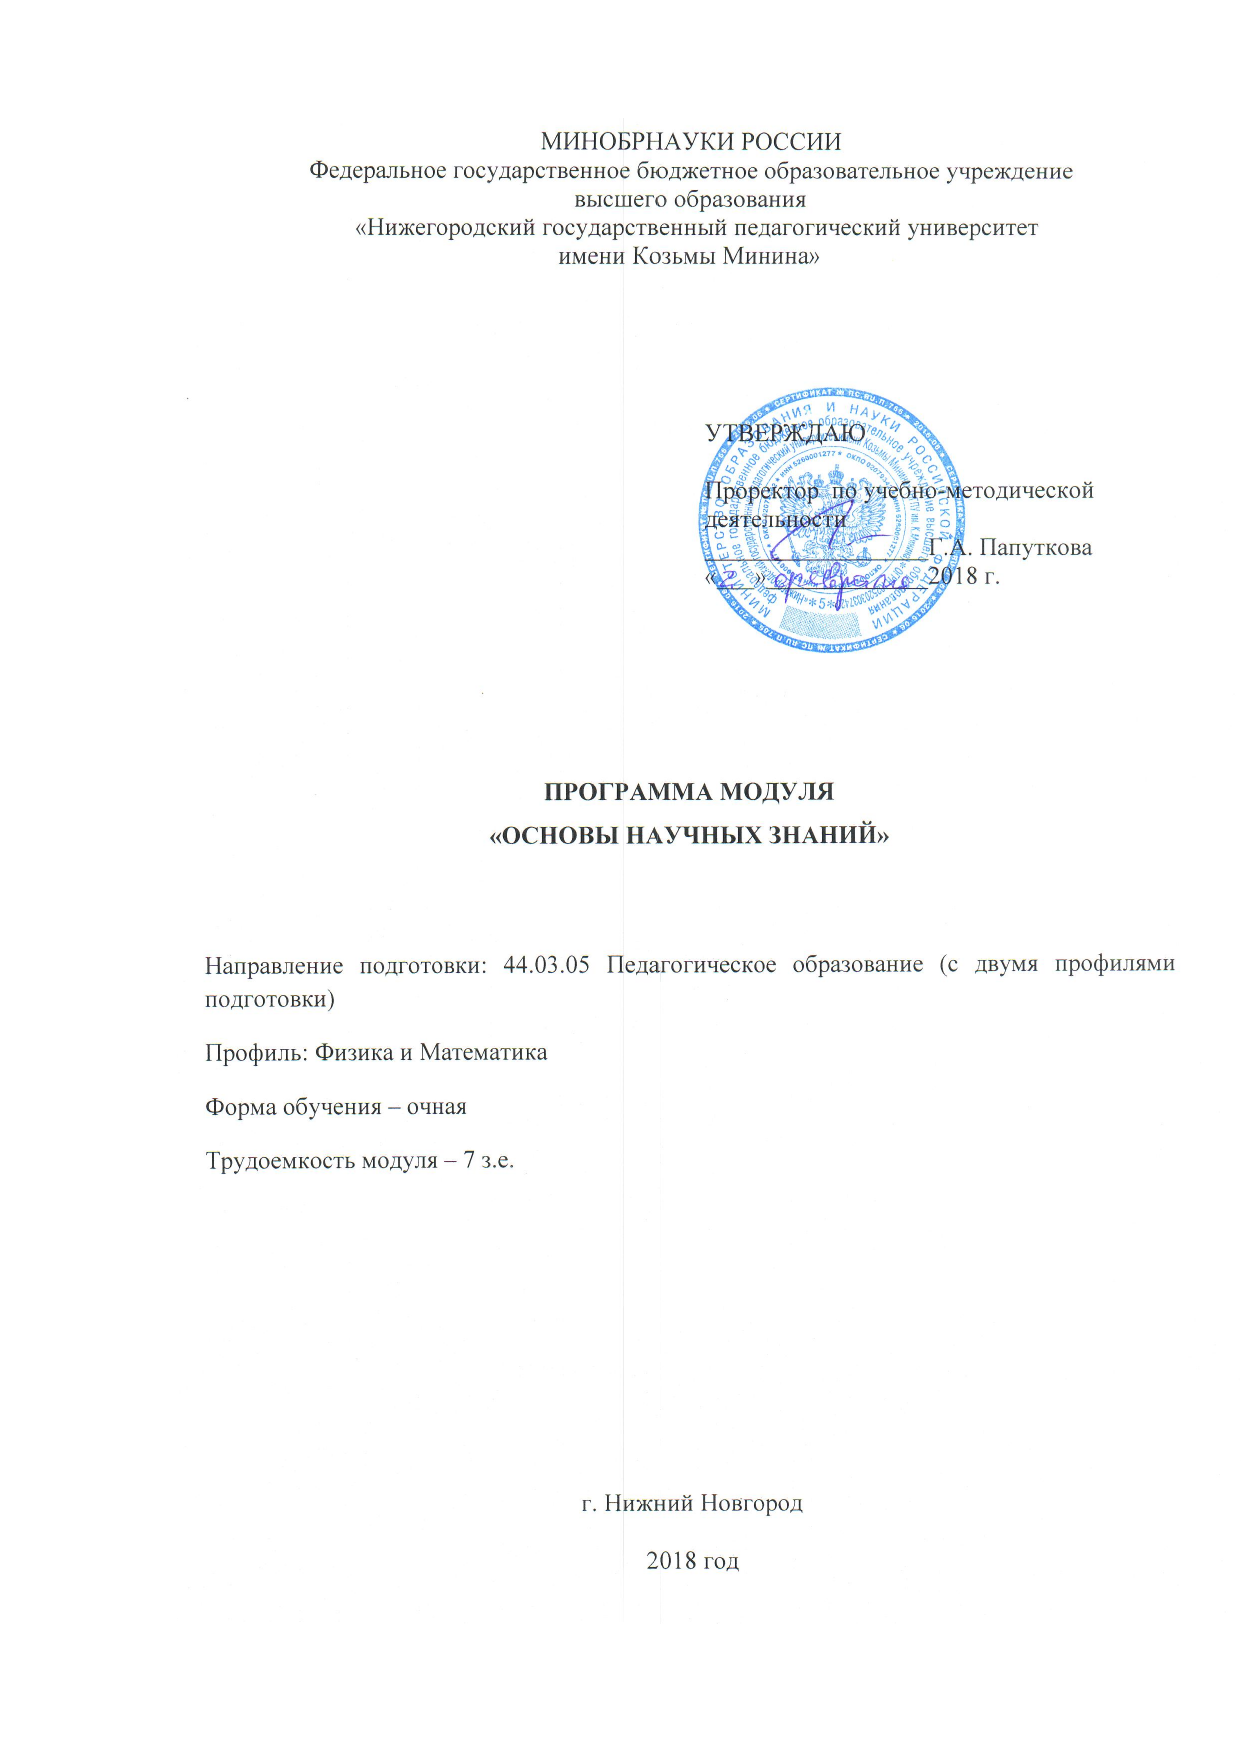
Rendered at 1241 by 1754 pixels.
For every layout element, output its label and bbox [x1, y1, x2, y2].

picture [177, 118, 1241, 1624]
